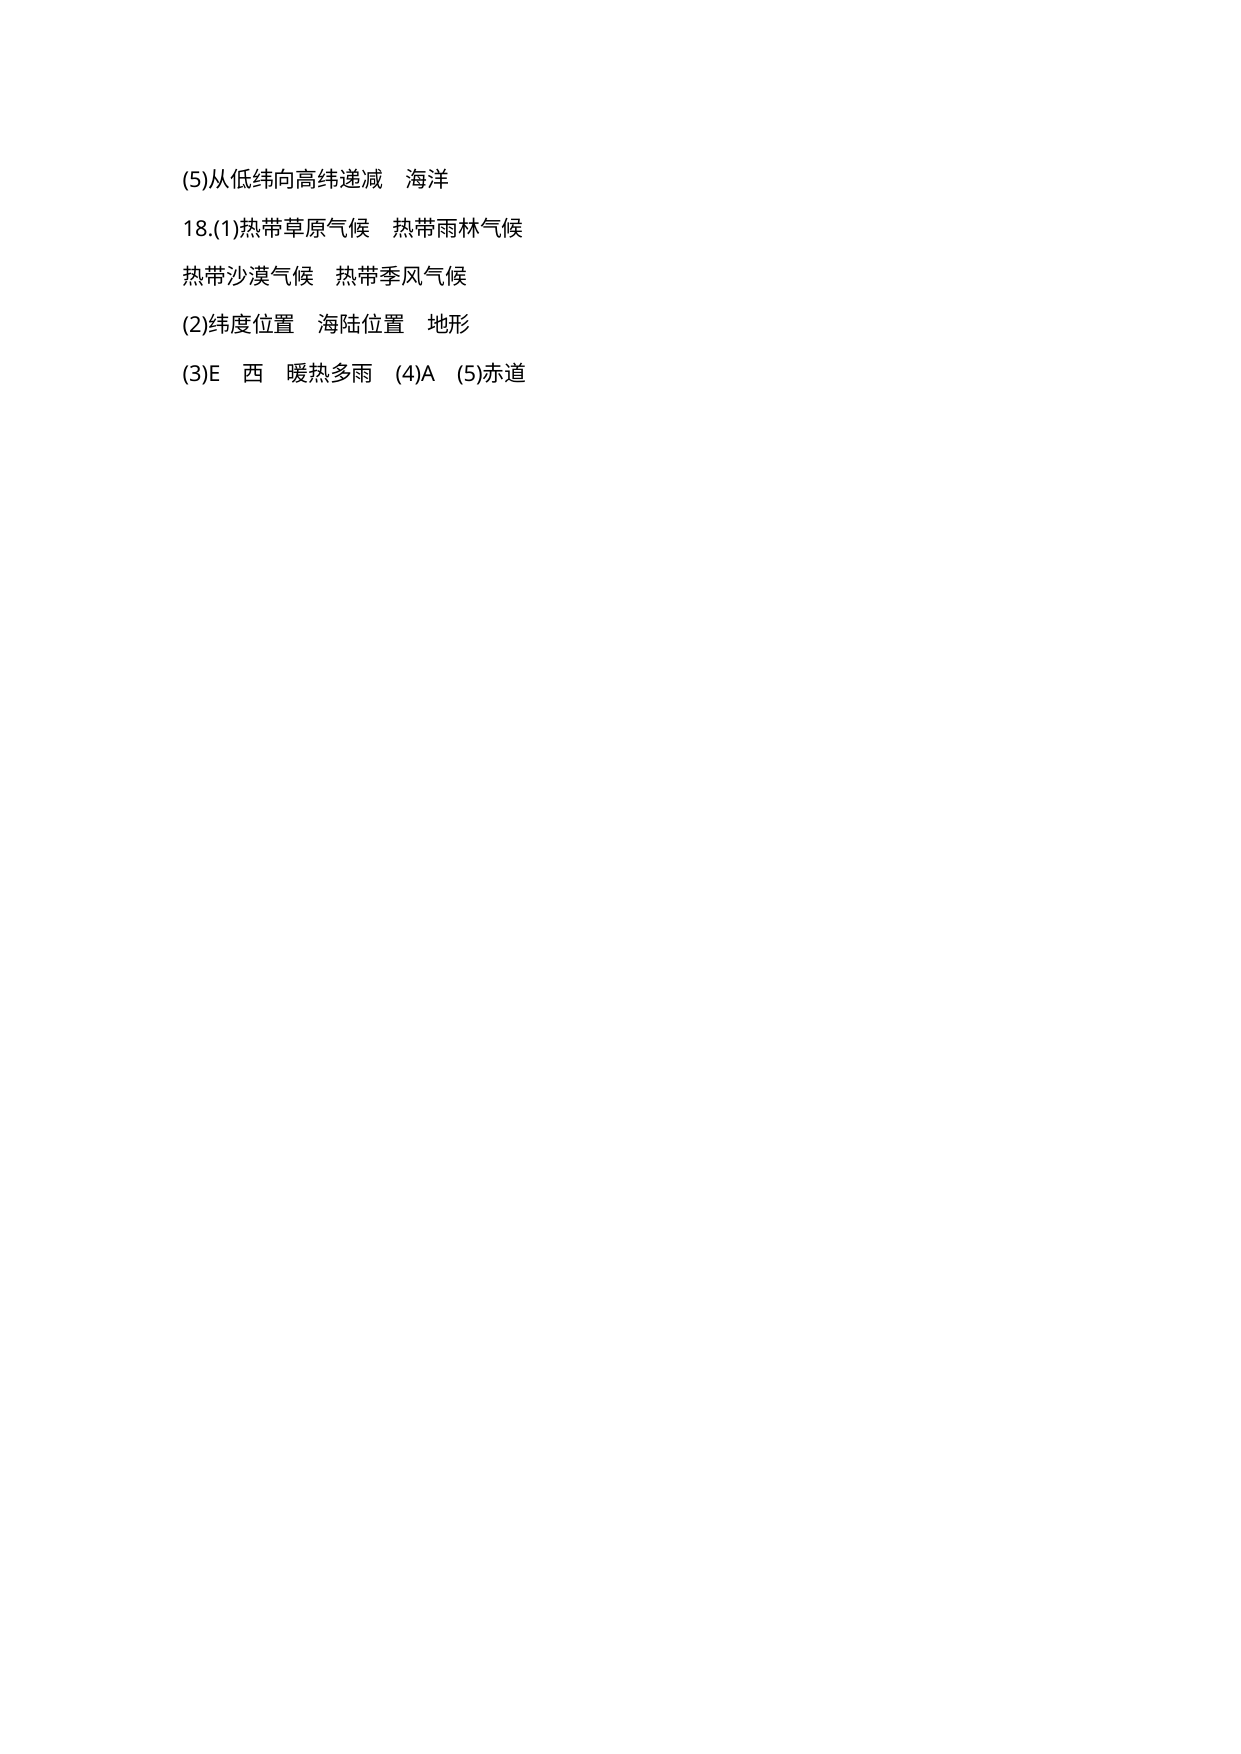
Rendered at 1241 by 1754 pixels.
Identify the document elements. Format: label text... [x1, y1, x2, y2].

text 热带沙漠气候 热带季风气候 [182, 259, 1058, 291]
text 18.(1)热带草原气候 热带雨林气候 [182, 210, 1058, 243]
text (3)E 西 暖热多雨 (4)A (5)赤道 [182, 355, 1058, 388]
text (5)从低纬向高纬递减 海洋 [182, 162, 1058, 194]
text (2)纬度位置 海陆位置 地形 [182, 307, 1058, 339]
